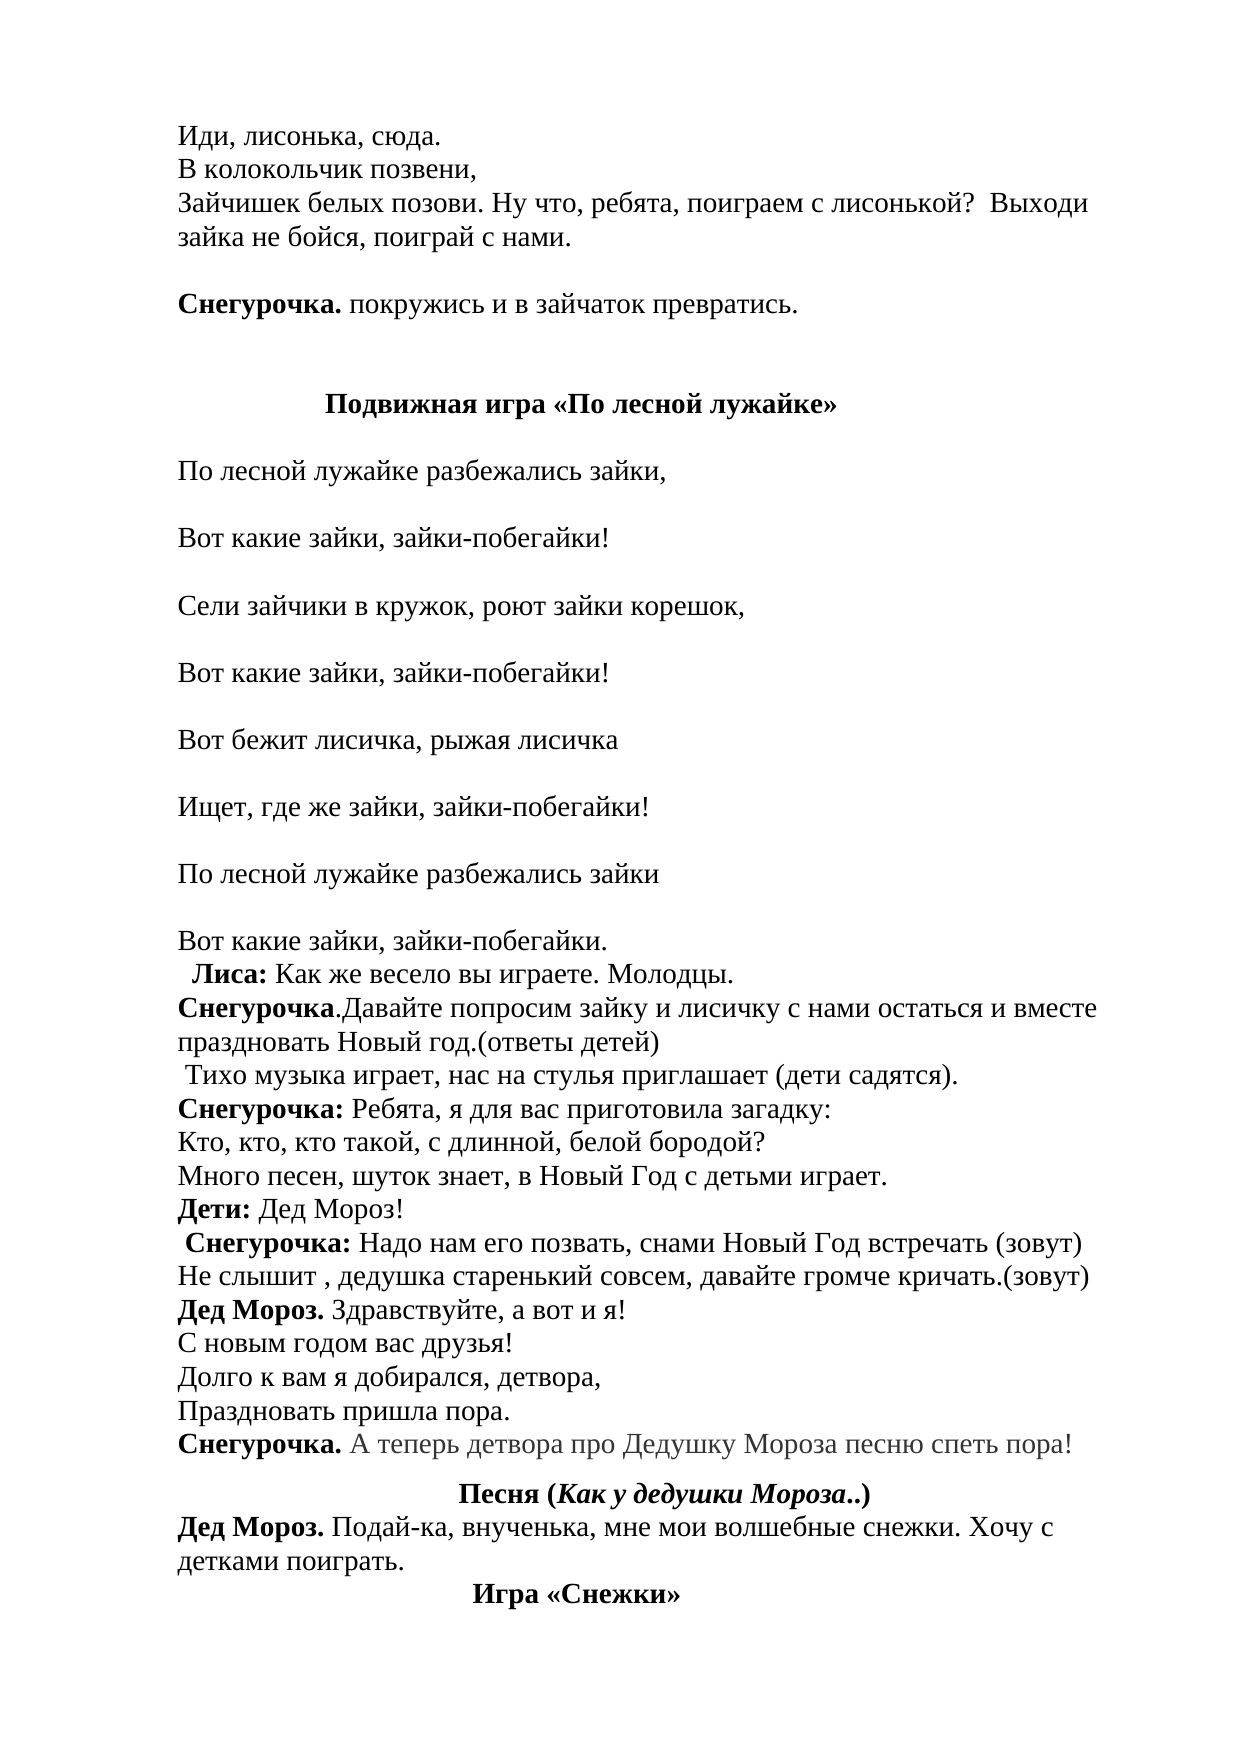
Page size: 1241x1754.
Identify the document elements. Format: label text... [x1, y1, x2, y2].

text Дети: Дед Мороз! [177, 1191, 1152, 1225]
text Ищет, где же зайки, зайки-побегайки! [177, 789, 1152, 822]
text Дед Мороз. Подай-ка, внученька, мне мои волшебные снежки. Хочу с детками поиграть. [177, 1509, 1152, 1576]
text Игра «Снежки» [177, 1576, 1152, 1610]
text Кто, кто, кто такой, с длинной, белой бородой? [177, 1124, 1152, 1158]
text Песня (Как у дедушки Мороза..) [177, 1476, 1152, 1509]
text По лесной лужайке разбежались зайки [177, 856, 1152, 889]
text Много песен, шуток знает, в Новый Год с детьми играет. [177, 1158, 1152, 1191]
text Не слышит , дедушка старенький совсем, давайте громче кричать.(зовут) [177, 1258, 1152, 1292]
text Подвижная игра «По лесной лужайке» [177, 386, 1152, 420]
text Вот какие зайки, зайки-побегайки! [177, 521, 1152, 554]
text По лесной лужайке разбежались зайки, [177, 453, 1152, 487]
text Праздновать пришла пора. [177, 1393, 1152, 1426]
text Дед Мороз. Здравствуйте, а вот и я! С новым годом вас друзья! [177, 1292, 1152, 1359]
text Снегурочка. А теперь детвора про Дедушку Мороза песню спеть пора! [177, 1426, 1152, 1460]
text В колокольчик позвени, [177, 152, 1152, 185]
text Снегурочка: Ребята, я для вас приготовила загадку: [177, 1091, 1152, 1124]
text Зайчишек белых позови. Ну что, ребята, поиграем с лисонькой? Выходи зайка не бойся, поиграй с нами. [177, 185, 1152, 252]
text Вот какие зайки, зайки-побегайки. [177, 923, 1152, 957]
text Снегурочка.Давайте попросим зайку и лисичку с нами остаться и вместе праздновать Новый год.(ответы детей) [177, 990, 1152, 1057]
text Сели зайчики в кружок, роют зайки корешок, [177, 588, 1152, 621]
text Лиса: Как же весело вы играете. Молодцы. [177, 957, 1152, 990]
text Иди, лисонька, сюда. [177, 118, 1152, 152]
text Тихо музыка играет, нас на стулья приглашает (дети садятся). [177, 1057, 1152, 1091]
text Снегурочка: Надо нам его позвать, снами Новый Год встречать (зовут) [177, 1225, 1152, 1258]
text Вот бежит лисичка, рыжая лисичка [177, 722, 1152, 755]
text Долго к вам я добирался, детвора, [177, 1359, 1152, 1393]
text Снегурочка. покружись и в зайчаток превратись. [177, 286, 1152, 319]
text Вот какие зайки, зайки-побегайки! [177, 655, 1152, 688]
